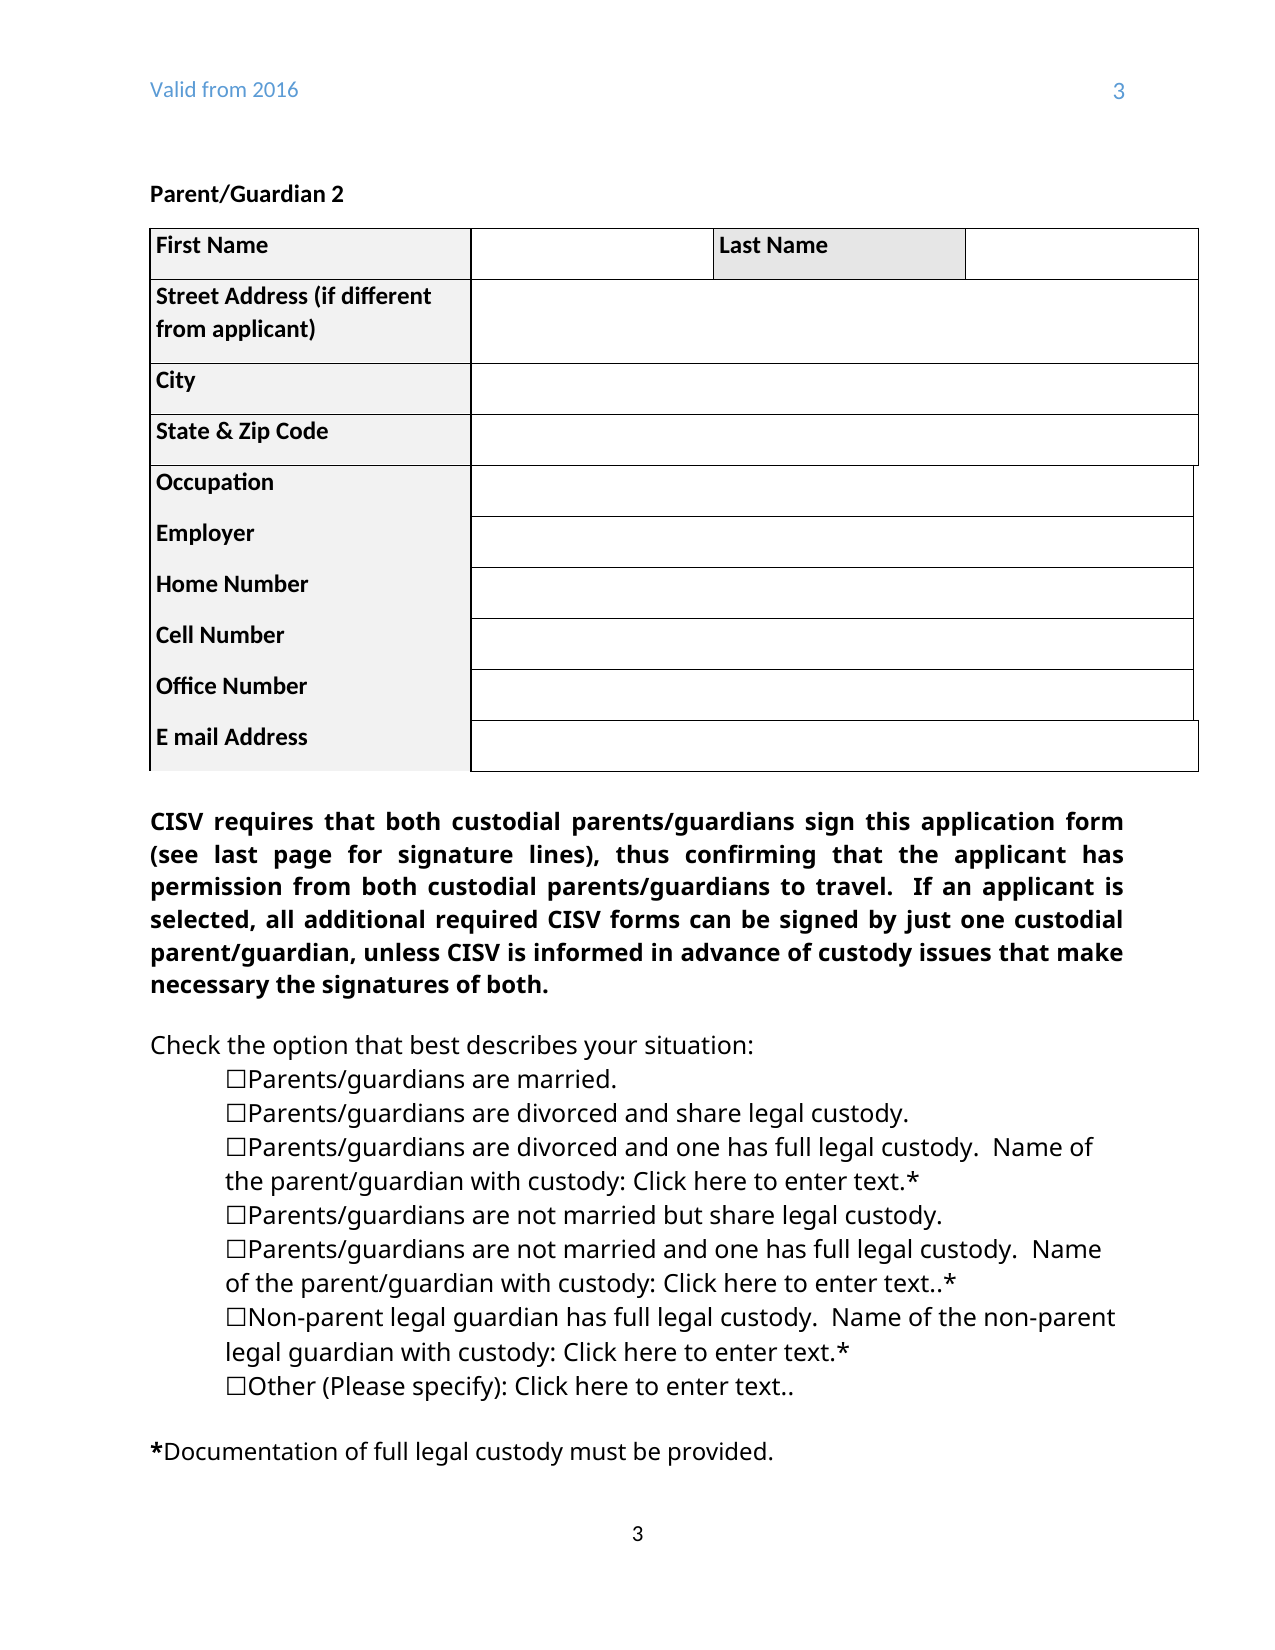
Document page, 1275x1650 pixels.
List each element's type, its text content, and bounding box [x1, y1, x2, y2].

text Non-parent legal guardian has full legal custody. Name of the non-parent legal guardian with custody: * [225, 1300, 1125, 1368]
table_cell [472, 280, 1198, 362]
table_cell [472, 364, 1198, 413]
table_cell [472, 670, 1193, 720]
text CISV requires that both custodial parents/guardians sign this application form (see last page for signature lines), thus confirming that the applicant has permission from both custodial parents/guardians to travel. If an applicant is selected, all additional required CISV forms can be signed by just one custodial parent/guardian, unless CISV is informed in advance of custody issues that make necessary the signatures of both. [150, 772, 1125, 1001]
text Other (Please specify): . [225, 1368, 1125, 1402]
table_cell E mail Address [151, 720, 470, 771]
table_header First Name [151, 229, 470, 279]
table_header [472, 229, 713, 279]
text *Documentation of full legal custody must be provided. [150, 1402, 1125, 1467]
table_cell [472, 619, 1193, 669]
table_cell Office Number [151, 669, 470, 720]
table_cell [472, 721, 1198, 771]
table_cell City [151, 364, 470, 413]
table_cell State & Zip Code [151, 415, 470, 464]
text Parents/guardians are married. [225, 1062, 1125, 1096]
table_cell Occupation [151, 466, 470, 516]
table_header [966, 229, 1198, 279]
text Check the option that best describes your situation: [150, 1028, 1125, 1062]
table_cell Employer [151, 516, 470, 567]
text Parents/guardians are divorced and share legal custody. [225, 1096, 1125, 1130]
table_cell [472, 415, 1198, 464]
table_cell [472, 568, 1193, 618]
text Parents/guardians are not married and one has full legal custody. Name of the parent/guardian with custody: .* [225, 1232, 1125, 1300]
table_cell Street Address (if different from applicant) [151, 280, 470, 362]
table_cell [472, 466, 1193, 516]
table_cell Home Number [151, 567, 470, 618]
text Parent/Guardian 2 [150, 178, 1125, 208]
table_cell [472, 517, 1193, 567]
table_cell Cell Number [151, 618, 470, 669]
text Parents/guardians are divorced and one has full legal custody. Name of the parent/guardian with custody: * [225, 1130, 1125, 1198]
table_header Last Name [714, 229, 965, 279]
text Parents/guardians are not married but share legal custody. [225, 1198, 1125, 1232]
